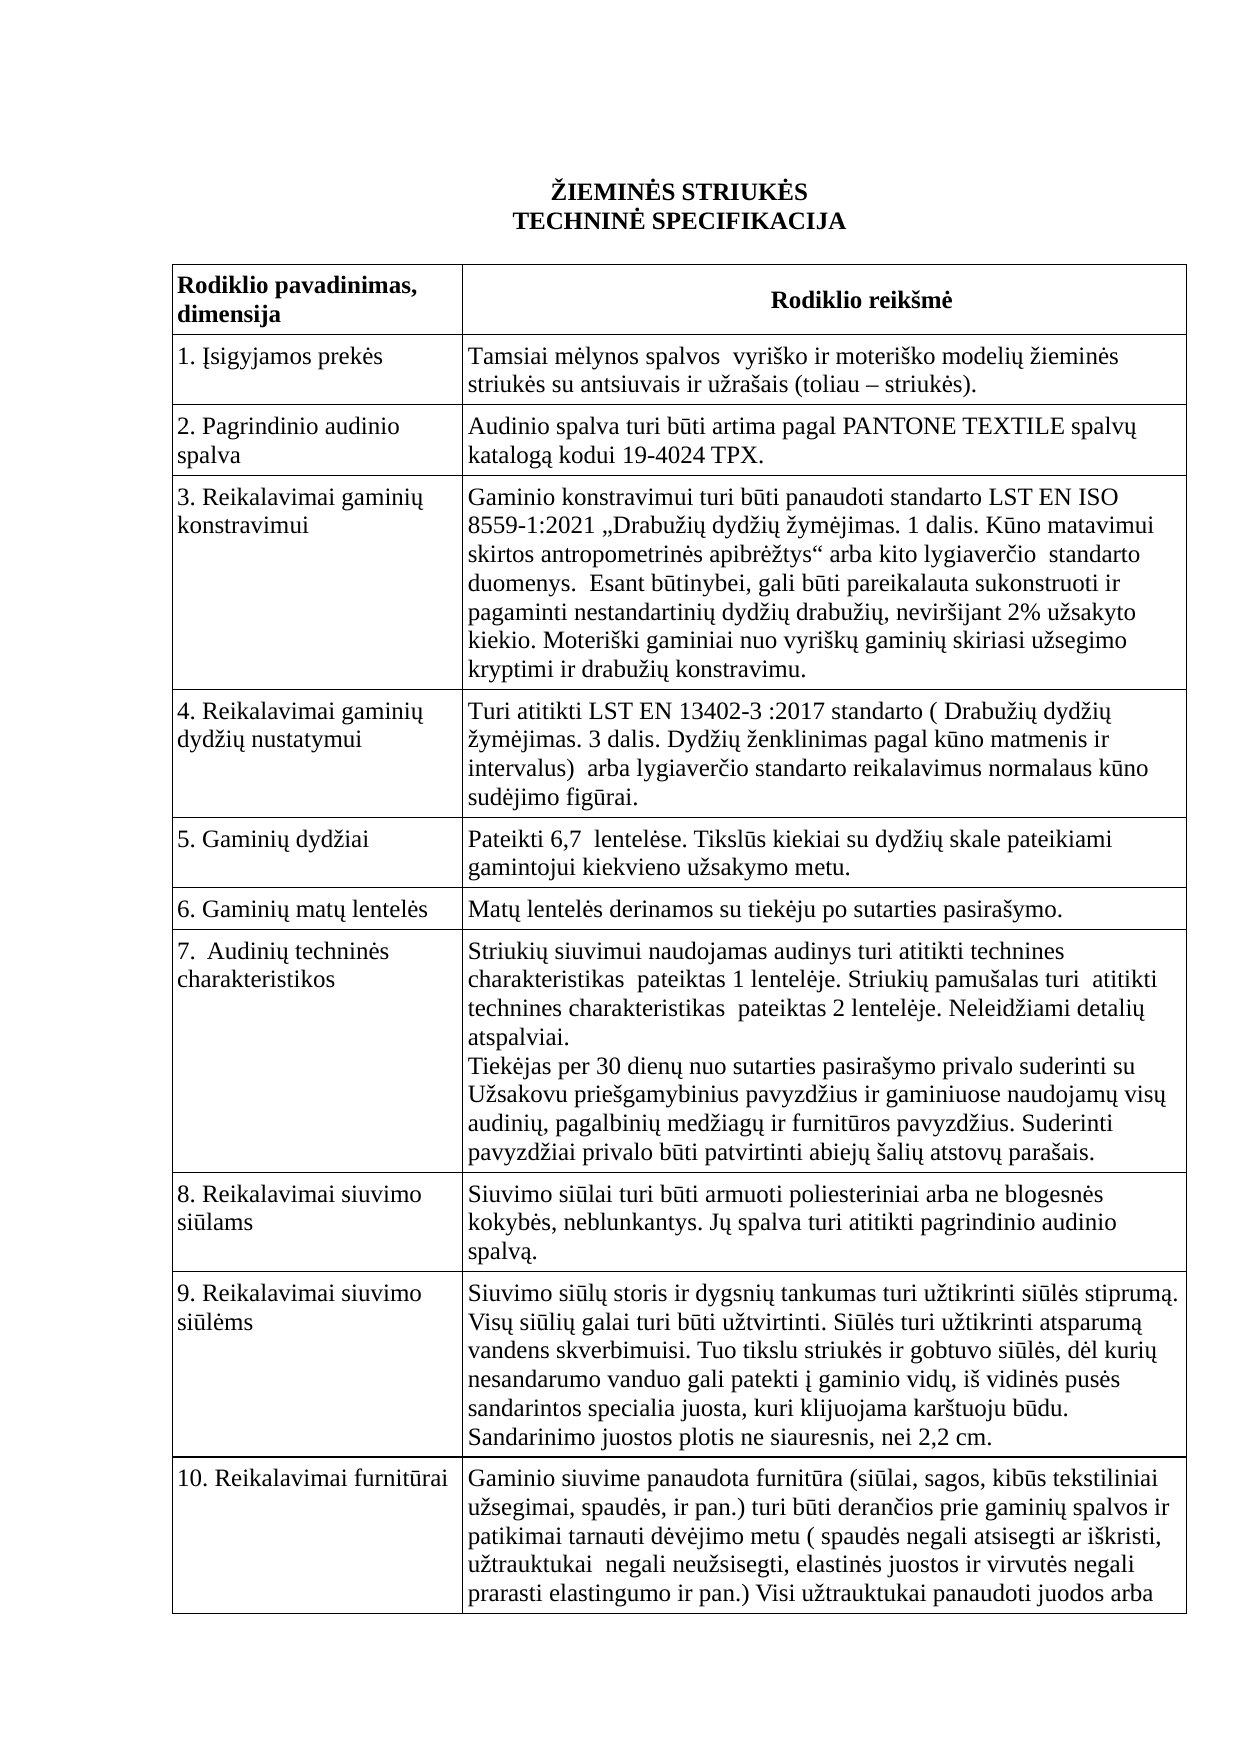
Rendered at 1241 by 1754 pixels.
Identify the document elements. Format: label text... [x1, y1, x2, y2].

table_cell Matų lentelės derinamos su tiekėju po sutarties pasirašymo. [463, 888, 1186, 929]
table_cell Gaminio konstravimui turi būti panaudoti standarto LST EN ISO 8559-1:2021 „Drabužių dydžių žymėjimas. 1 dalis. Kūno matavimui skirtos antropometrinės apibrėžtys“ arba kito lygiaverčio standarto duomenys. Esant būtinybei, gali būti pareikalauta sukonstruoti ir pagaminti nestandartinių dydžių drabužių, neviršijant 2% užsakyto kiekio. Moteriški gaminiai nuo vyriškų gaminių skiriasi užsegimo kryptimi ir drabužių konstravimu. [463, 476, 1186, 689]
text ŽIEMINĖS STRIUKĖS [177, 177, 1181, 206]
table_cell Audinio spalva turi būti artima pagal PANTONE TEXTILE spalvų katalogą kodui 19-4024 TPX. [463, 405, 1186, 475]
table_cell Striukių siuvimui naudojamas audinys turi atitikti technines charakteristikas pateiktas 1 lentelėje. Striukių pamušalas turi atitikti technines charakteristikas pateiktas 2 lentelėje. Neleidžiami detalių atspalviai. Tiekėjas per 30 dienų nuo sutarties pasirašymo privalo suderinti su Užsakovu priešgamybinius pavyzdžius ir gaminiuose naudojamų visų audinių, pagalbinių medžiagų ir furnitūros pavyzdžius. Suderinti pavyzdžiai privalo būti patvirtinti abiejų šalių atstovų parašais. [463, 930, 1186, 1172]
table_cell Turi atitikti LST EN 13402-3 :2017 standarto ( Drabužių dydžių žymėjimas. 3 dalis. Dydžių ženklinimas pagal kūno matmenis ir intervalus) arba lygiaverčio standarto reikalavimus normalaus kūno sudėjimo figūrai. [463, 690, 1186, 817]
table_cell 6. Gaminių matų lentelės [173, 888, 462, 929]
table_cell 9. Reikalavimai siuvimo siūlėms [173, 1272, 462, 1456]
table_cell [463, 1458, 1186, 1613]
table_cell Pateikti 6,7 lentelėse. Tikslūs kiekiai su dydžių skale pateikiami gamintojui kiekvieno užsakymo metu. [463, 818, 1186, 887]
table_cell 8. Reikalavimai siuvimo siūlams [173, 1173, 462, 1271]
table_cell 3. Reikalavimai gaminių konstravimui [173, 476, 462, 689]
table_header Rodiklio reikšmė [463, 265, 1186, 334]
table_cell 7. Audinių techninės charakteristikos [173, 930, 462, 1172]
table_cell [173, 1458, 462, 1613]
table_cell 2. Pagrindinio audinio spalva [173, 405, 462, 475]
table_cell 4. Reikalavimai gaminių dydžių nustatymui [173, 690, 462, 817]
table_cell Siuvimo siūlų storis ir dygsnių tankumas turi užtikrinti siūlės stiprumą. Visų siūlių galai turi būti užtvirtinti. Siūlės turi užtikrinti atsparumą vandens skverbimuisi. Tuo tikslu striukės ir gobtuvo siūlės, dėl kurių nesandarumo vanduo gali patekti į gaminio vidų, iš vidinės pusės sandarintos specialia juosta, kuri klijuojama karštuoju būdu. Sandarinimo juostos plotis ne siauresnis, nei 2,2 cm. [463, 1272, 1186, 1456]
table_header Rodiklio pavadinimas, dimensija [173, 265, 462, 334]
table_cell Tamsiai mėlynos spalvos vyriško ir moteriško modelių žieminės striukės su antsiuvais ir užrašais (toliau – striukės). [463, 335, 1186, 404]
table_cell 1. Įsigyjamos prekės [173, 335, 462, 404]
table_cell Siuvimo siūlai turi būti armuoti poliesteriniai arba ne blogesnės kokybės, neblunkantys. Jų spalva turi atitikti pagrindinio audinio spalvą. [463, 1173, 1186, 1271]
text TECHNINĖ SPECIFIKACIJA [177, 206, 1181, 235]
table_cell 5. Gaminių dydžiai [173, 818, 462, 887]
